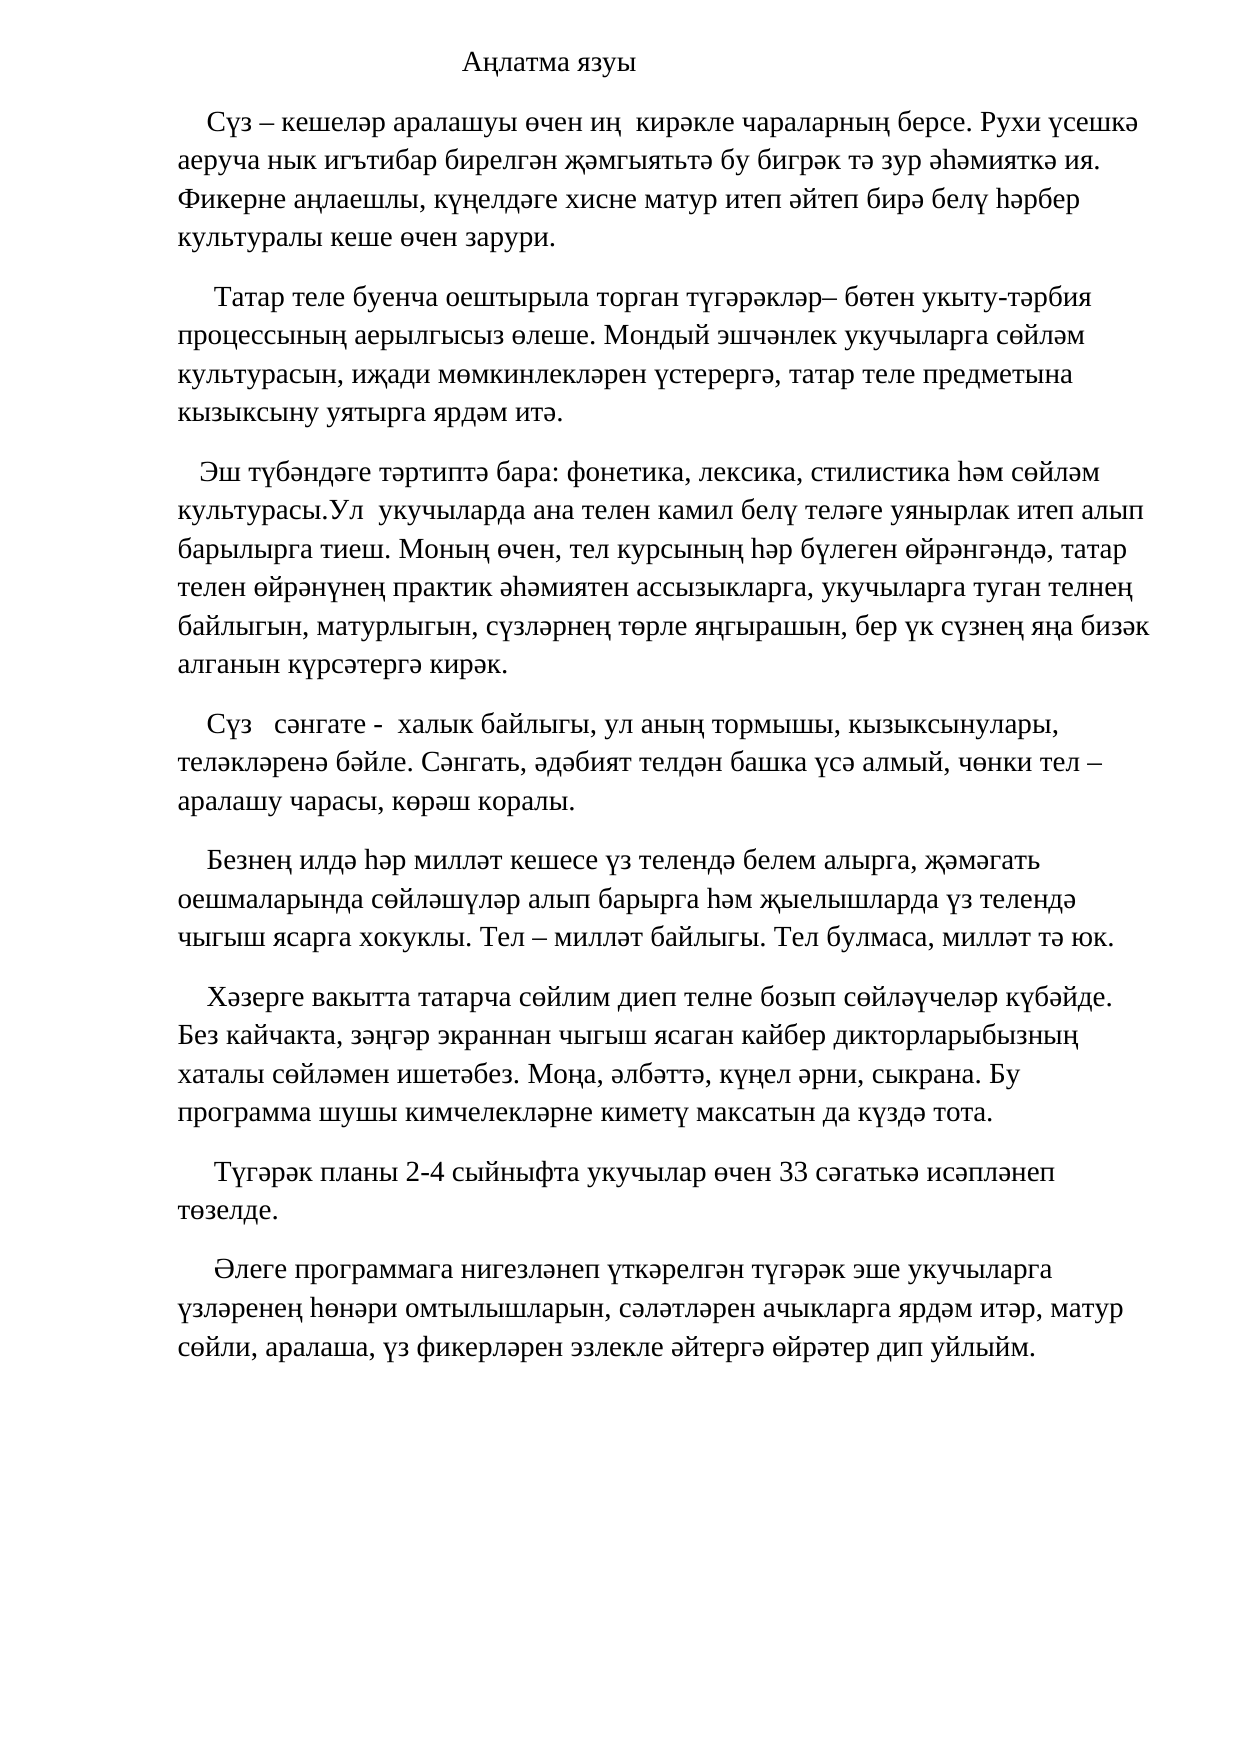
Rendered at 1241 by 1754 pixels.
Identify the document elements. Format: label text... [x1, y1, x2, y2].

text Безнең илдә һәр милләт кешесе үз телендә белем алырга, җәмәгать оешмаларында сөйләшүләр алып барырга һәм җыелышларда үз телендә чыгыш ясарга хокуклы. Тел – милләт байлыгы. Тел булмаса, милләт тә юк. [177, 842, 1152, 953]
text Аңлатма язуы [177, 44, 1152, 78]
text Түгәрәк планы 2-4 сыйныфта укучылар өчен 33 сәгатькә исәпләнеп төзелде. [177, 1154, 1152, 1226]
text Сүз – кешеләр аралашуы өчен иң кирәкле чараларның берсе. Рухи үсешкә аеруча нык игътибар бирелгән җәмгыятьтә бу бигрәк тә зур әһәмияткә ия. Фикерне аңлаешлы, күңелдәге хисне матур итеп әйтеп бирә белү һәрбер культуралы кеше өчен зарури. [177, 104, 1152, 253]
text Сүз сәнгате - халык байлыгы, ул аның тормышы, кызыксынулары, теләкләренә бәйле. Сәнгать, әдәбият телдән башка үсә алмый, чөнки тел – аралашу чарасы, көрәш коралы. [177, 706, 1152, 816]
text Әлеге программага нигезләнеп үткәрелгән түгәрәк эше укучыларга үзләренең һөнәри омтылышларын, сәләтләрен ачыкларга ярдәм итәр, матур сөйли, аралаша, үз фикерләрен эзлекле әйтергә өйрәтер дип уйлыйм. [177, 1252, 1152, 1362]
text Хәзерге вакытта татарча сөйлим диеп телне бозып сөйләүчеләр күбәйде. Без кайчакта, зәңгәр экраннан чыгыш ясаган кайбер дикторларыбызның хаталы сөйләмен ишетәбез. Моңа, әлбәттә, күңел әрни, сыкрана. Бу программа шушы кимчелекләрне киметү максатын да күздә тота. [177, 979, 1152, 1128]
text Эш түбәндәге тәртиптә бара: фонетика, лексика, стилистика һәм сөйләм культурасы.Ул укучыларда ана телен камил белү теләге уянырлак итеп алып барылырга тиеш. Моның өчен, тел курсының һәр бүлеген өйрәнгәндә, татар телен өйрәнүнең практик әһәмиятен ассызыкларга, укучыларга туган телнең байлыгын, матурлыгын, сүзләрнең төрле яңгырашын, бер үк сүзнең яңа бизәк алганын күрсәтергә кирәк. [177, 454, 1152, 680]
text Татар теле буенча оештырыла торган түгәрәкләр– бөтен укыту-тәрбия процессының аерылгысыз өлеше. Мондый эшчәнлек укучыларга сөйләм культурасын, иҗади мөмкинлекләрен үстерергә, татар теле предметына кызыксыну уятырга ярдәм итә. [177, 279, 1152, 428]
